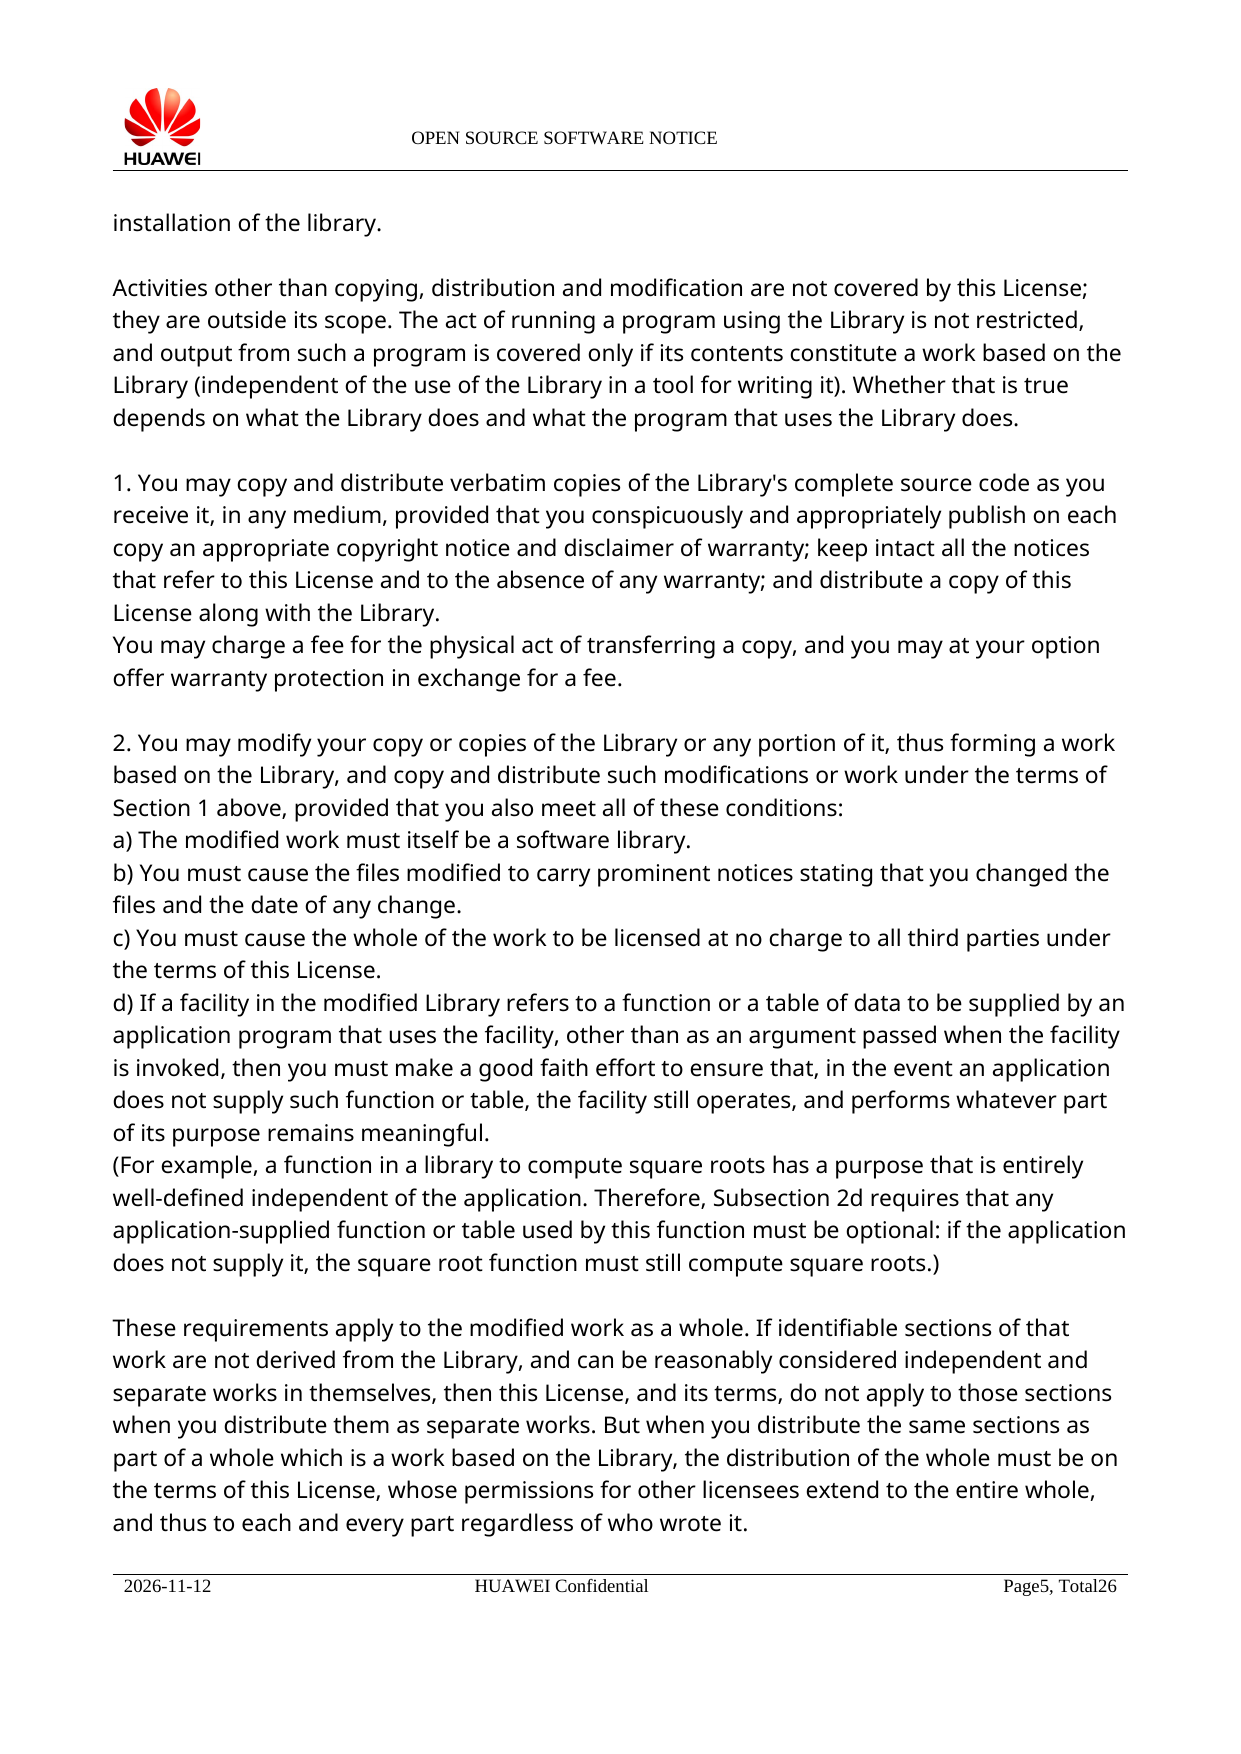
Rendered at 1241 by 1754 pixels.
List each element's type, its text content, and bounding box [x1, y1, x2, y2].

text You may charge a fee for the physical act of transferring a copy, and you may at your option offer warranty protection in exchange for a fee. [112, 629, 1128, 694]
text a) The modified work must itself be a software library. [112, 824, 1128, 856]
text These requirements apply to the modified work as a whole. If identifiable sections of that work are not derived from the Library, and can be reasonably considered independent and separate works in themselves, then this License, and its terms, do not apply to those sections when you distribute them as separate works. But when you distribute the same sections as part of a whole which is a work based on the Library, the distribution of the whole must be on the terms of this License, whose permissions for other licensees extend to the entire whole, and thus to each and every part regardless of who wrote it. [112, 1311, 1128, 1539]
text c) You must cause the whole of the work to be licensed at no charge to all third parties under the terms of this License. [112, 921, 1128, 986]
text (For example, a function in a library to compute square roots has a purpose that is entirely well-defined independent of the application. Therefore, Subsection 2d requires that any application-supplied function or table used by this function must be optional: if the application does not supply it, the square root function must still compute square roots.) [112, 1149, 1128, 1279]
text 2. You may modify your copy or copies of the Library or any portion of it, thus forming a work based on the Library, and copy and distribute such modifications or work under the terms of Section 1 above, provided that you also meet all of these conditions: [112, 726, 1128, 824]
text 1. You may copy and distribute verbatim copies of the Library's complete source code as you receive it, in any medium, provided that you conspicuously and appropriately publish on each copy an appropriate copyright notice and disclaimer of warranty; keep intact all the notices that refer to this License and to the absence of any warranty; and distribute a copy of this License along with the Library. [112, 466, 1128, 629]
text d) If a facility in the modified Library refers to a function or a table of data to be supplied by an application program that uses the facility, other than as an argument passed when the facility is invoked, then you must make a good faith effort to ensure that, in the event an application does not supply such function or table, the facility still operates, and performs whatever part of its purpose remains meaningful. [112, 986, 1128, 1149]
text b) You must cause the files modified to carry prominent notices stating that you changed the files and the date of any change. [112, 856, 1128, 921]
text Activities other than copying, distribution and modification are not covered by this License; they are outside its scope. The act of running a program using the Library is not restricted, and output from such a program is covered only if its contents constitute a work based on the Library (independent of the use of the Library in a tool for writing it). Whether that is true depends on what the Library does and what the program that uses the Library does. [112, 271, 1128, 434]
picture [124, 88, 201, 165]
